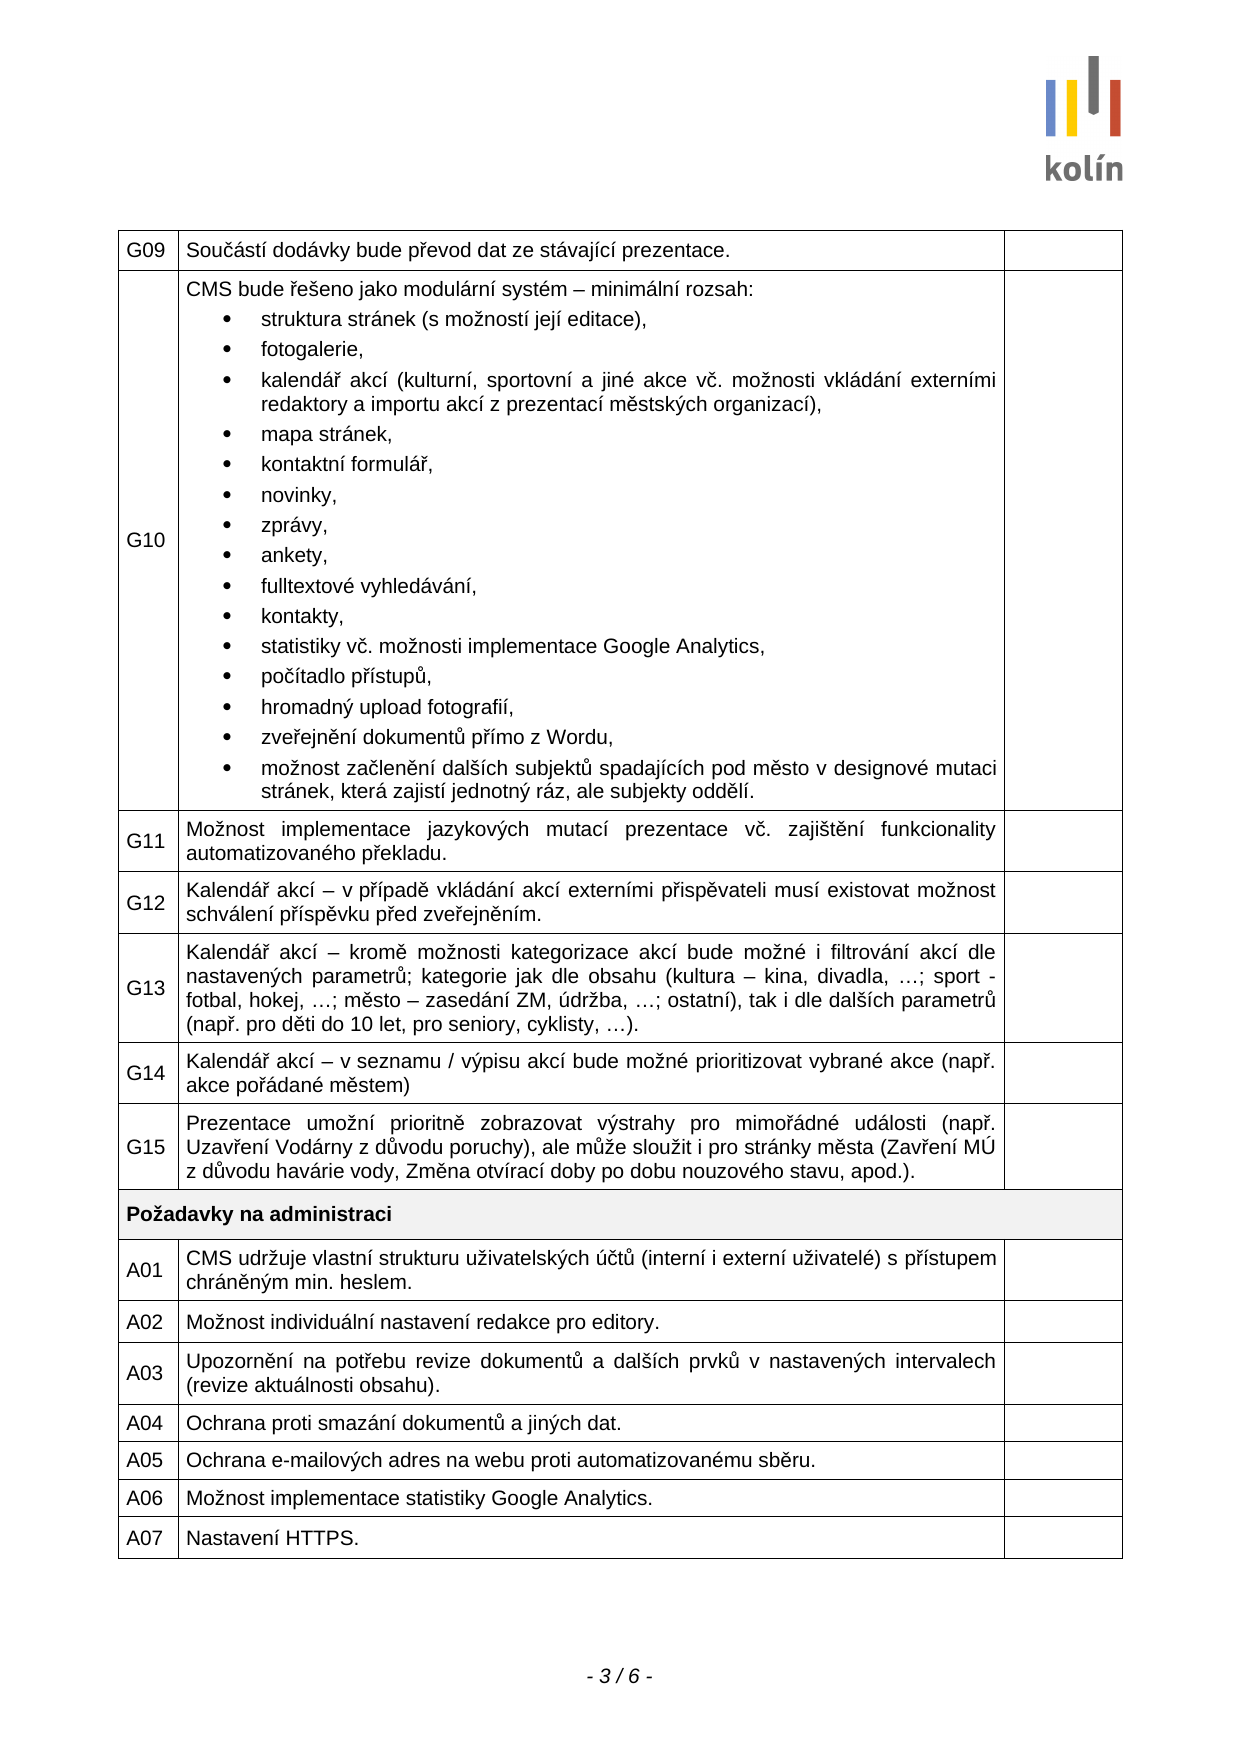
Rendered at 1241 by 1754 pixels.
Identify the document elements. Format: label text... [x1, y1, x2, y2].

table_cell Kalendář akcí – v seznamu / výpisu akcí bude možné prioritizovat vybrané akce (např. akce pořádané městem) [179, 1043, 1004, 1103]
table_cell A06 [119, 1480, 178, 1516]
table_cell Možnost individuální nastavení redakce pro editory. [179, 1301, 1004, 1342]
table_cell G13 [119, 934, 178, 1042]
table_cell [1005, 1240, 1122, 1300]
table_cell Ochrana proti smazání dokumentů a jiných dat. [179, 1405, 1004, 1441]
table_cell Nastavení HTTPS. [179, 1517, 1004, 1558]
table_cell G12 [119, 872, 178, 932]
table_cell Možnost implementace statistiky Google Analytics. [179, 1480, 1004, 1516]
table_cell Možnost implementace jazykových mutací prezentace vč. zajištění funkcionality automatizovaného překladu. [179, 811, 1004, 871]
table_cell Ochrana e-mailových adres na webu proti automatizovanému sběru. [179, 1442, 1004, 1478]
table_cell [1005, 872, 1122, 932]
table_cell A05 [119, 1442, 178, 1478]
table_cell [1005, 271, 1122, 809]
table_cell [1005, 1405, 1122, 1441]
table_cell [1005, 1104, 1122, 1189]
table_cell [1005, 1442, 1122, 1478]
picture [1046, 56, 1123, 181]
table_cell A04 [119, 1405, 178, 1441]
table_cell A01 [119, 1240, 178, 1300]
table_cell [1005, 1343, 1122, 1403]
table_cell Kalendář akcí – v případě vkládání akcí externími přispěvateli musí existovat možnost schválení příspěvku před zveřejněním. [179, 872, 1004, 932]
table_cell Kalendář akcí – kromě možnosti kategorizace akcí bude možné i filtrování akcí dle nastavených parametrů; kategorie jak dle obsahu (kultura – kina, divadla, …; sport - fotbal, hokej, …; město – zasedání ZM, údržba, …; ostatní), tak i dle dalších parametrů (např. pro děti do 10 let, pro seniory, cyklisty, …). [179, 934, 1004, 1042]
table_cell [1005, 1480, 1122, 1516]
table_cell CMS udržuje vlastní strukturu uživatelských účtů (interní i externí uživatelé) s přístupem chráněným min. heslem. [179, 1240, 1004, 1300]
table_cell G09 [119, 231, 178, 269]
table_cell [1005, 1517, 1122, 1558]
table_cell [1005, 1043, 1122, 1103]
table_cell G15 [119, 1104, 178, 1189]
table_cell G10 [119, 271, 178, 809]
table_cell [1005, 1301, 1122, 1342]
table_cell A02 [119, 1301, 178, 1342]
table_cell Požadavky na administraci [119, 1190, 1122, 1239]
table_cell G14 [119, 1043, 178, 1103]
table_cell G11 [119, 811, 178, 871]
table_cell Prezentace umožní prioritně zobrazovat výstrahy pro mimořádné události (např. Uzavření Vodárny z důvodu poruchy), ale může sloužit i pro stránky města (Zavření MÚ z důvodu havárie vody, Změna otvírací doby po dobu nouzového stavu, apod.). [179, 1104, 1004, 1189]
table_cell A07 [119, 1517, 178, 1558]
table_cell [1005, 811, 1122, 871]
table_cell [1005, 231, 1122, 269]
table_cell Upozornění na potřebu revize dokumentů a dalších prvků v nastavených intervalech (revize aktuálnosti obsahu). [179, 1343, 1004, 1403]
table_cell Součástí dodávky bude převod dat ze stávající prezentace. [179, 231, 1004, 269]
table_cell A03 [119, 1343, 178, 1403]
table_cell CMS bude řešeno jako modulární systém – minimální rozsah: struktura stránek (s možností její editace), fotogalerie, kalendář akcí (kulturní, sportovní a jiné akce vč. možnosti vkládání externími redaktory a importu akcí z prezentací městských organizací), mapa stránek, kontaktní formulář, novinky, zprávy, ankety, fulltextové vyhledávání, kontakty, statistiky vč. možnosti implementace Google Analytics, počítadlo přístupů, hromadný upload fotografií, zveřejnění dokumentů přímo z Wordu, možnost začlenění dalších subjektů spadajících pod město v designové mutaci stránek, která zajistí jednotný ráz, ale subjekty oddělí. [179, 271, 1004, 809]
table_cell [1005, 934, 1122, 1042]
